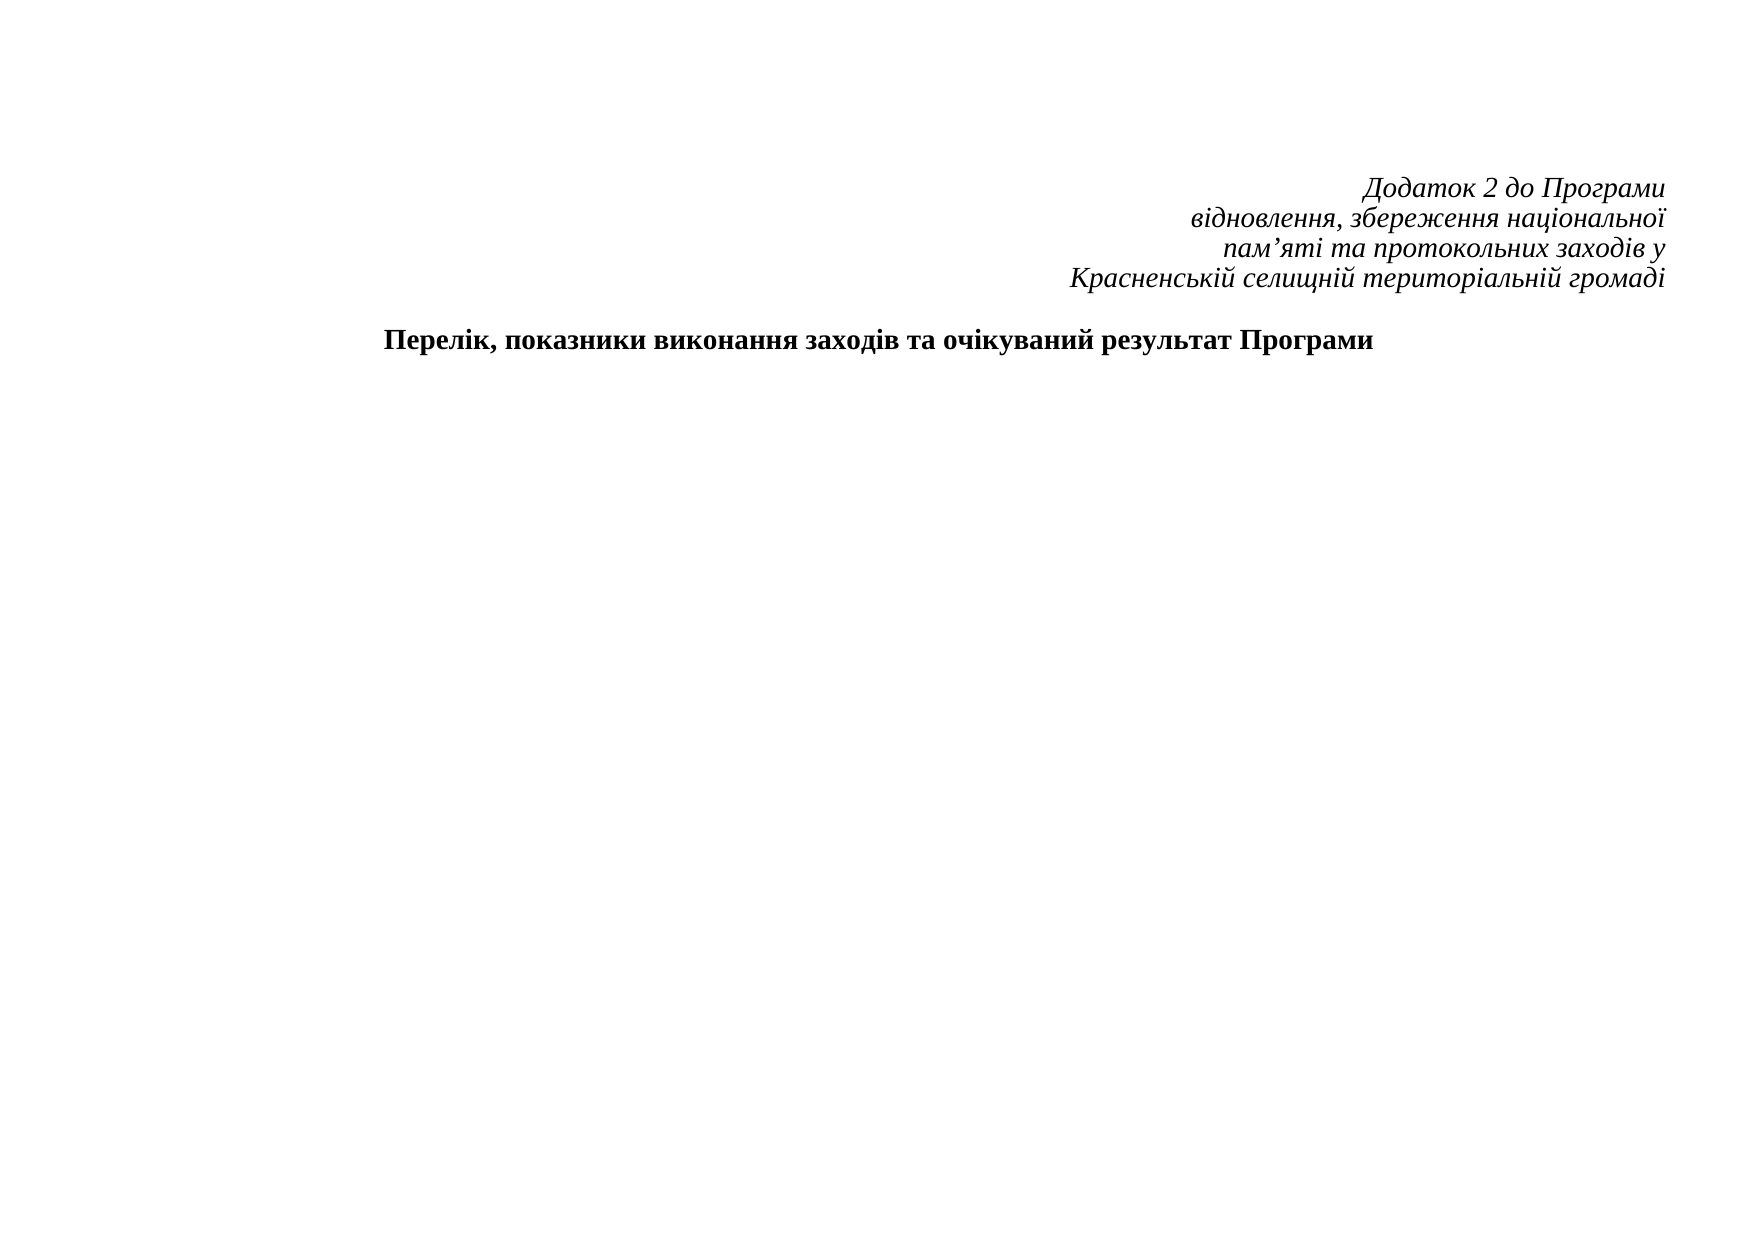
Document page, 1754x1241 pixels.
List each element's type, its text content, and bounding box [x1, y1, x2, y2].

text Перелік, показники виконання заходів та очікуваний результат Програми [88, 322, 1669, 356]
text Додаток 2 до Програми [88, 176, 1665, 203]
text Красненській селищній територіальній громаді [88, 263, 1665, 293]
text відновлення, збереження національної пам’яті та протокольних заходів у [88, 203, 1665, 263]
